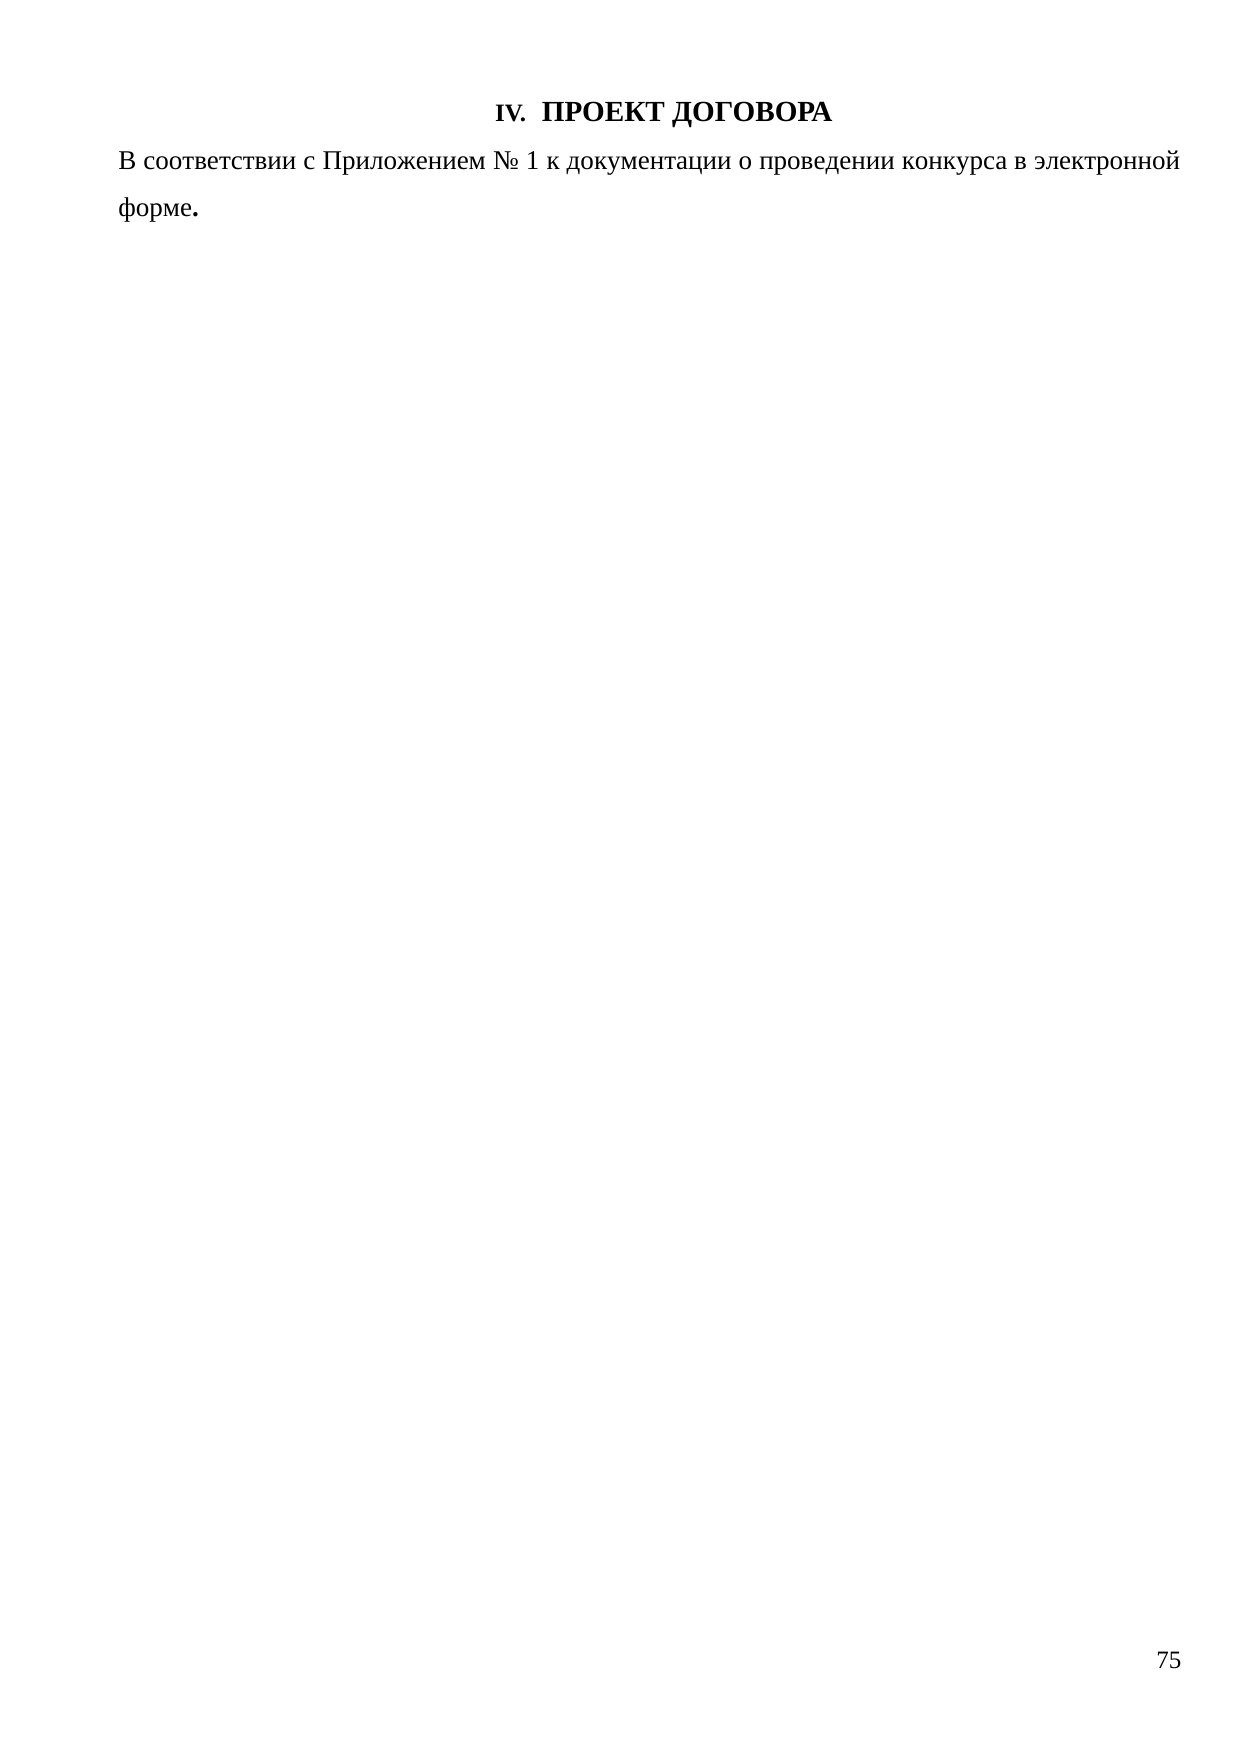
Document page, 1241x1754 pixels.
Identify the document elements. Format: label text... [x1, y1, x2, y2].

subtitle ПРОЕКТ ДОГОВОРА [118, 94, 1181, 127]
text В соответствии с Приложением № 1 к документации о проведении конкурса в электронной форме. [118, 144, 1181, 222]
